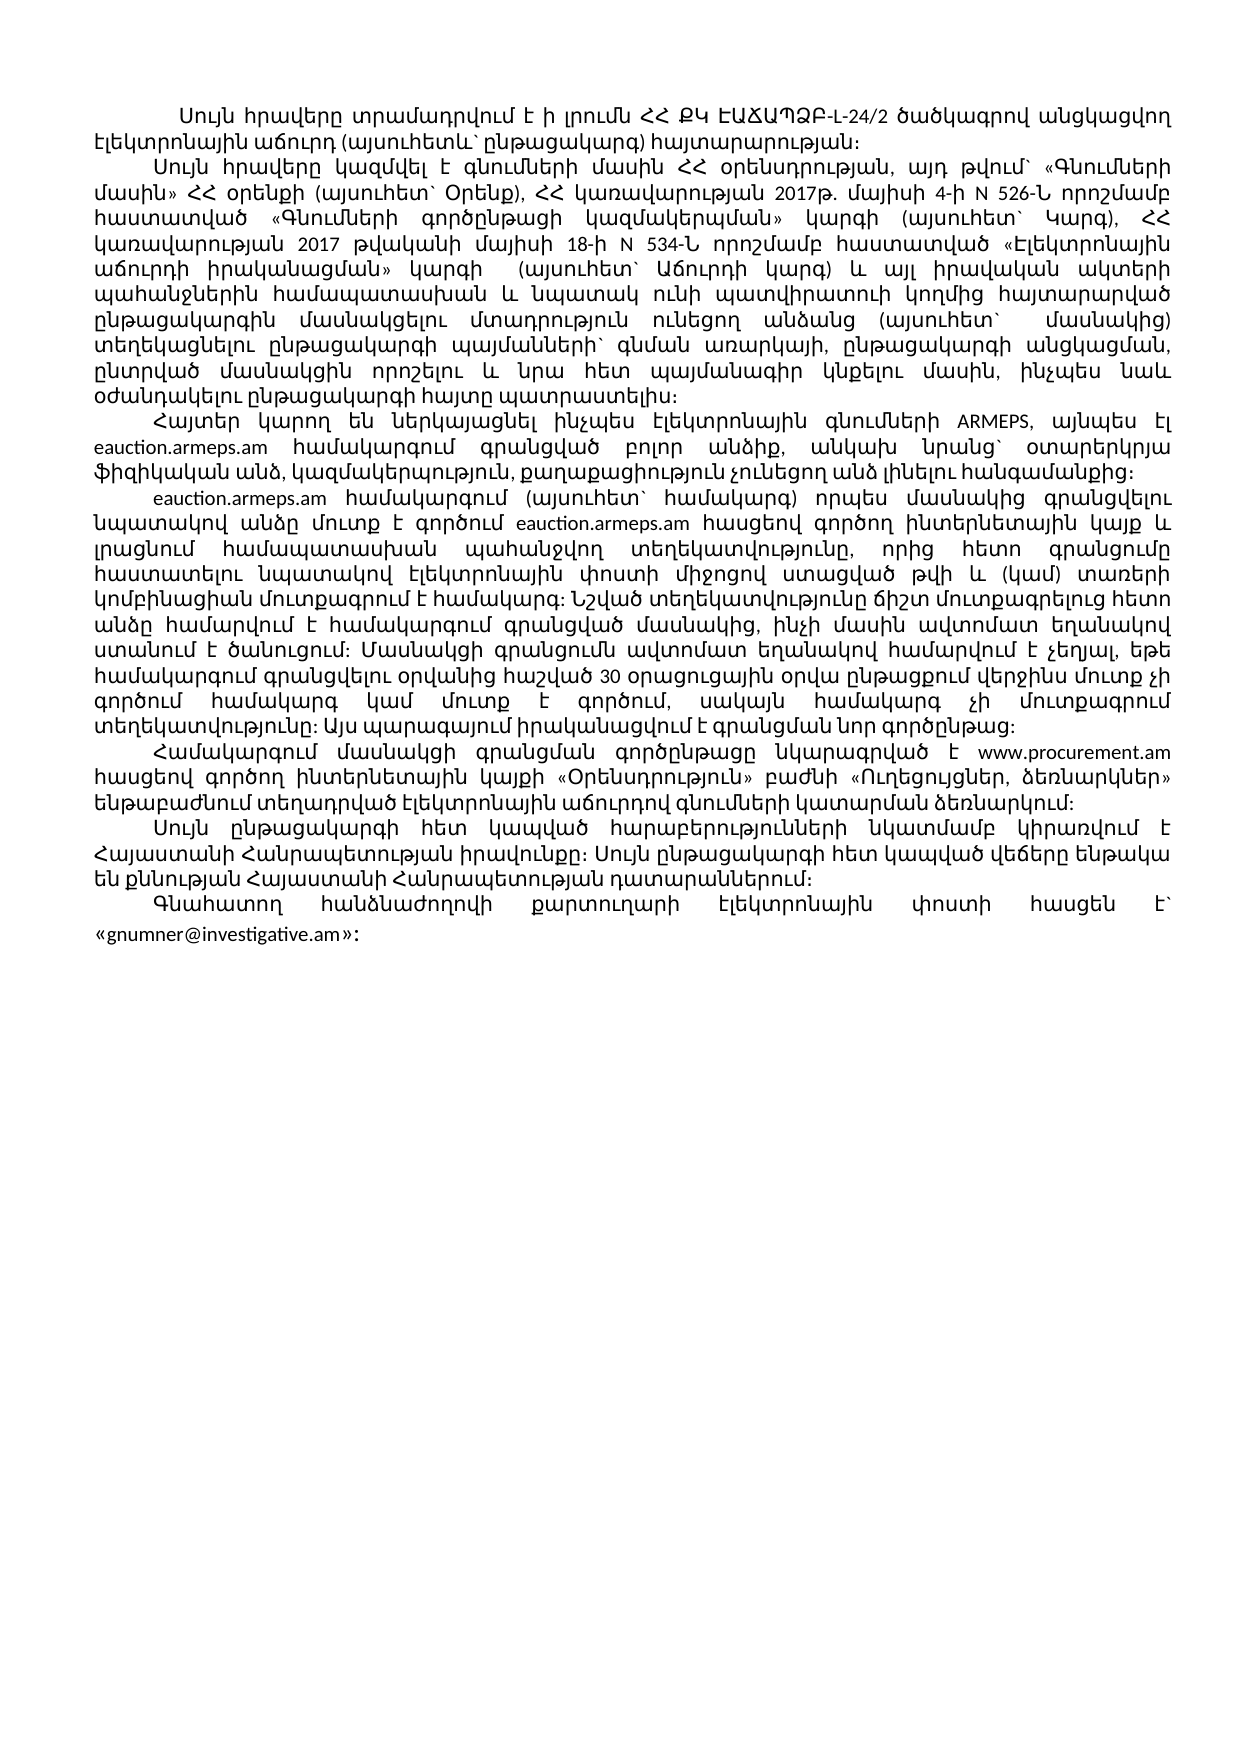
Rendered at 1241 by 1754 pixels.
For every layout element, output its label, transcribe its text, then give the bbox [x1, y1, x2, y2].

text eauction.armeps.am համակարգում (այսուհետ` համակարգ) որպես մասնակից գրանցվելու նպատակով անձը մուտք է գործում eauction.armeps.am հասցեով գործող ինտերնետային կայք և լրացնում համապատասխան պահանջվող տեղեկատվությունը, որից հետո գրանցումը հաստատելու նպատակով էլեկտրոնային փոստի միջոցով ստացված թվի և (կամ) տառերի կոմբինացիան մուտքագրում է համակարգ: Նշված տեղեկատվությունը ճիշտ մուտքագրելուց հետո անձը համարվում է համակարգում գրանցված մասնակից, ինչի մասին ավտոմատ եղանակով ստանում է ծանուցում: Մասնակցի գրանցումն ավտոմատ եղանակով համարվում է չեղյալ, եթե համակարգում գրանցվելու օրվանից հաշված 30 օրացուցային օրվա ընթացքում վերջինս մուտք չի գործում համակարգ կամ մուտք է գործում, սակայն համակարգ չի մուտքագրում տեղեկատվությունը: Այս պարագայում իրականացվում է գրանցման նոր գործընթաց: [94, 485, 1171, 739]
text Համակարգում մասնակցի գրանցման գործընթացը նկարագրված է www.procurement.am հասցեով գործող ինտերնետային կայքի «Օրենսդրություն» բաժնի «Ուղեցույցներ, ձեռնարկներ» ենթաբաժնում տեղադրված էլեկտրոնային աճուրդով գնումների կատարման ձեռնարկում: [94, 739, 1171, 815]
text Գնահատող հանձնաժողովի քարտուղարի էլեկտրոնային փոստի հասցեն է` «gnumner@investigative.am»: [94, 892, 1171, 948]
text Հայտեր կարող են ներկայացնել ինչպես էլեկտրոնային գնումների ARMEPS, այնպես էլ eauction.armeps.am համակարգում գրանցված բոլոր անձիք, անկախ նրանց` օտարերկրյա ֆիզիկական անձ, կազմակերպություն, քաղաքացիություն չունեցող անձ լինելու հանգամանքից։ [94, 409, 1171, 485]
text Սույն հրավերը կազմվել է գնումների մասին ՀՀ օրենսդրության, այդ թվում` «Գնումների մասին» ՀՀ օրենքի (այսուհետ` Օրենք), ՀՀ կառավարության 2017թ. մայիսի 4-ի N 526-Ն որոշմամբ հաստատված «Գնումների գործընթացի կազմակերպման» կարգի (այսուհետ` Կարգ), ՀՀ կառավարության 2017 թվականի մայիսի 18-ի N 534-Ն որոշմամբ հաստատված «Էլեկտրոնային աճուրդի իրականացման» կարգի (այսուհետ` Աճուրդի կարգ) և այլ իրավական ակտերի պահանջներին համապատասխան և նպատակ ունի պատվիրատուի կողմից հայտարարված ընթացակարգին մասնակցելու մտադրություն ունեցող անձանց (այսուհետ` մասնակից) տեղեկացնելու ընթացակարգի պայմանների` գնման առարկայի, ընթացակարգի անցկացման, ընտրված մասնակցին որոշելու և նրա հետ պայմանագիր կնքելու մասին, ինչպես նաև օժանդակելու ընթացակարգի հայտը պատրաստելիս։ [94, 154, 1171, 409]
text Սույն հրավերը տրամադրվում է ի լրումն ՀՀ ՔԿ ԷԱՃԱՊՁԲ-L-24/2 ծածկագրով անցկացվող էլեկտրոնային աճուրդ (այսուհետև` ընթացակարգ) հայտարարության։ [94, 104, 1171, 154]
text Սույն ընթացակարգի հետ կապված հարաբերությունների նկատմամբ կիրառվում է Հայաստանի Հանրապետության իրավունքը։ Սույն ընթացակարգի հետ կապված վեճերը ենթակա են քննության Հայաստանի Հանրապետության դատարաններում։ [94, 815, 1171, 892]
